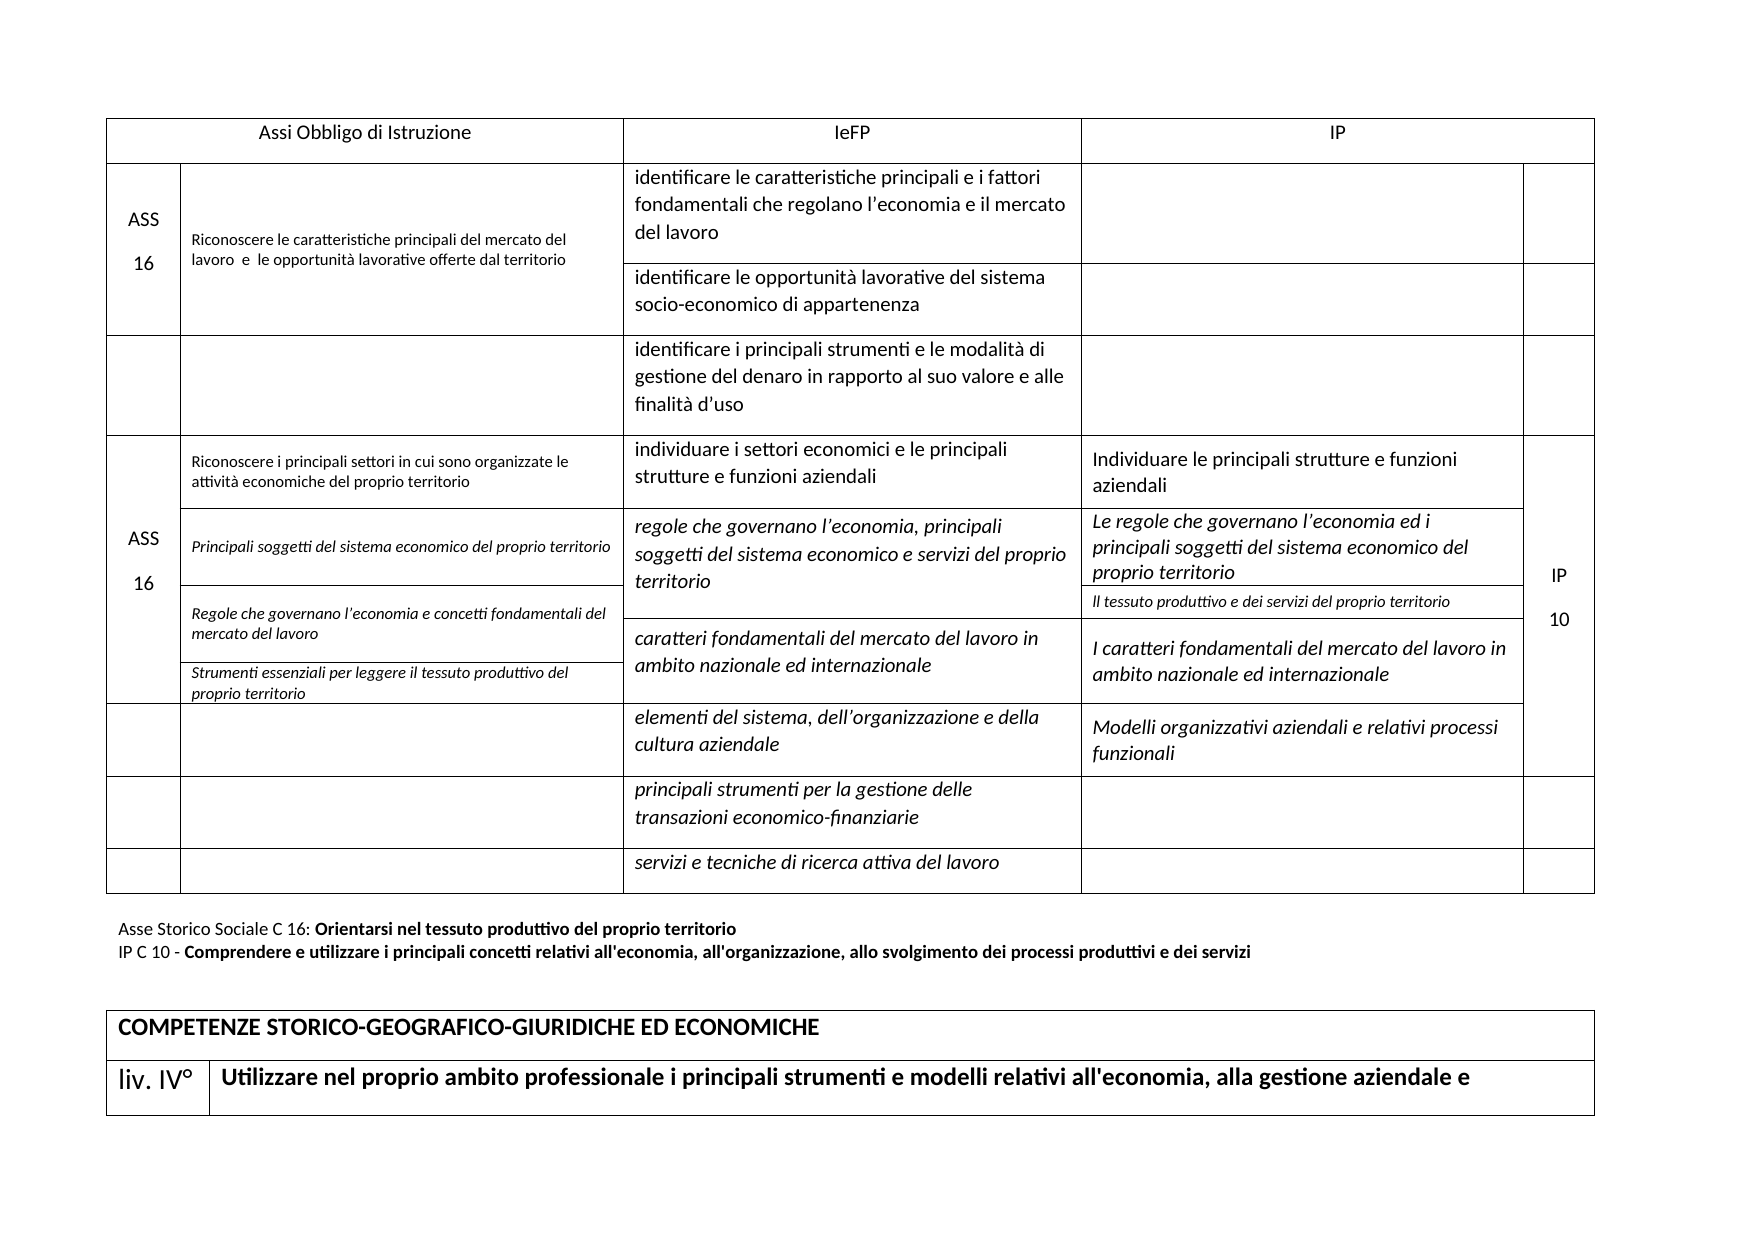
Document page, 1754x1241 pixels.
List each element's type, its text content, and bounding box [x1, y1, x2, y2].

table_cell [210, 1061, 1594, 1115]
table_cell Riconoscere i principali settori in cui sono organizzate le attività economiche del proprio territorio [181, 436, 623, 507]
table_cell identificare i principali strumenti e le modalità di gestione del denaro in rapporto al suo valore e alle finalità d’uso [624, 336, 1081, 435]
table_cell [1524, 777, 1594, 848]
table_cell [181, 849, 623, 893]
table_cell I caratteri fondamentali del mercato del lavoro in ambito nazionale ed internazionale [1082, 619, 1523, 703]
table_cell [107, 849, 180, 893]
table_cell [1082, 164, 1523, 263]
table_cell [107, 336, 180, 435]
table_cell Individuare le principali strutture e funzioni aziendali [1082, 436, 1523, 507]
table_cell individuare i settori economici e le principali strutture e funzioni aziendali [624, 436, 1081, 507]
table_cell caratteri fondamentali del mercato del lavoro in ambito nazionale ed internazionale [624, 619, 1081, 703]
table_cell servizi e tecniche di ricerca attiva del lavoro [624, 849, 1081, 893]
table_cell [107, 704, 180, 776]
table_cell Modelli organizzativi aziendali e relativi processi funzionali [1082, 704, 1523, 776]
table_cell liv. IV° [107, 1061, 209, 1115]
table_cell [1524, 336, 1594, 435]
table_cell Regole che governano l’economia e concetti fondamentali del mercato del lavoro [181, 586, 623, 662]
text Asse Storico Sociale C 16: Orientarsi nel tessuto produttivo del proprio territorio [118, 917, 1595, 940]
table_cell IP [1082, 119, 1594, 163]
table_cell Le regole che governano l’economia ed i principali soggetti del sistema economico del proprio territorio [1082, 509, 1523, 585]
table_cell [181, 704, 623, 776]
table_cell [1082, 264, 1523, 335]
table_cell [1082, 336, 1523, 435]
table_cell Strumenti essenziali per leggere il tessuto produttivo del proprio territorio [181, 663, 623, 703]
table_cell ASS 16 [107, 164, 180, 335]
table_cell [1082, 777, 1523, 848]
table_cell [1082, 849, 1523, 893]
table_cell elementi del sistema, dell’organizzazione e della cultura aziendale [624, 704, 1081, 776]
table_cell [181, 777, 623, 848]
table_cell Assi Obbligo di Istruzione [107, 119, 623, 163]
table_cell ll tessuto produttivo e dei servizi del proprio territorio [1082, 586, 1523, 617]
table_cell identificare le caratteristiche principali e i fattori fondamentali che regolano l’economia e il mercato del lavoro [624, 164, 1081, 263]
table_cell IeFP [624, 119, 1081, 163]
table_cell [1524, 849, 1594, 893]
table_cell regole che governano l’economia, principali soggetti del sistema economico e servizi del proprio territorio [624, 509, 1081, 617]
table_cell [107, 777, 180, 848]
table_cell [1524, 164, 1594, 263]
table_cell IP 10 [1524, 436, 1594, 776]
table_cell [1524, 264, 1594, 335]
table_cell ASS 16 [107, 436, 180, 703]
table_cell principali strumenti per la gestione delle transazioni economico-finanziarie [624, 777, 1081, 848]
table_cell identificare le opportunità lavorative del sistema socio-economico di appartenenza [624, 264, 1081, 335]
text IP C 10 - Comprendere e utilizzare i principali concetti relativi all'economia, all'organizzazione, allo svolgimento dei processi produttivi e dei servizi [118, 940, 1595, 963]
table_cell [181, 336, 623, 435]
table_cell Principali soggetti del sistema economico del proprio territorio [181, 509, 623, 585]
table_cell Riconoscere le caratteristiche principali del mercato del lavoro e le opportunità lavorative offerte dal territorio [181, 164, 623, 335]
table_header COMPETENZE STORICO-GEOGRAFICO-GIURIDICHE ED ECONOMICHE [107, 1011, 1594, 1060]
